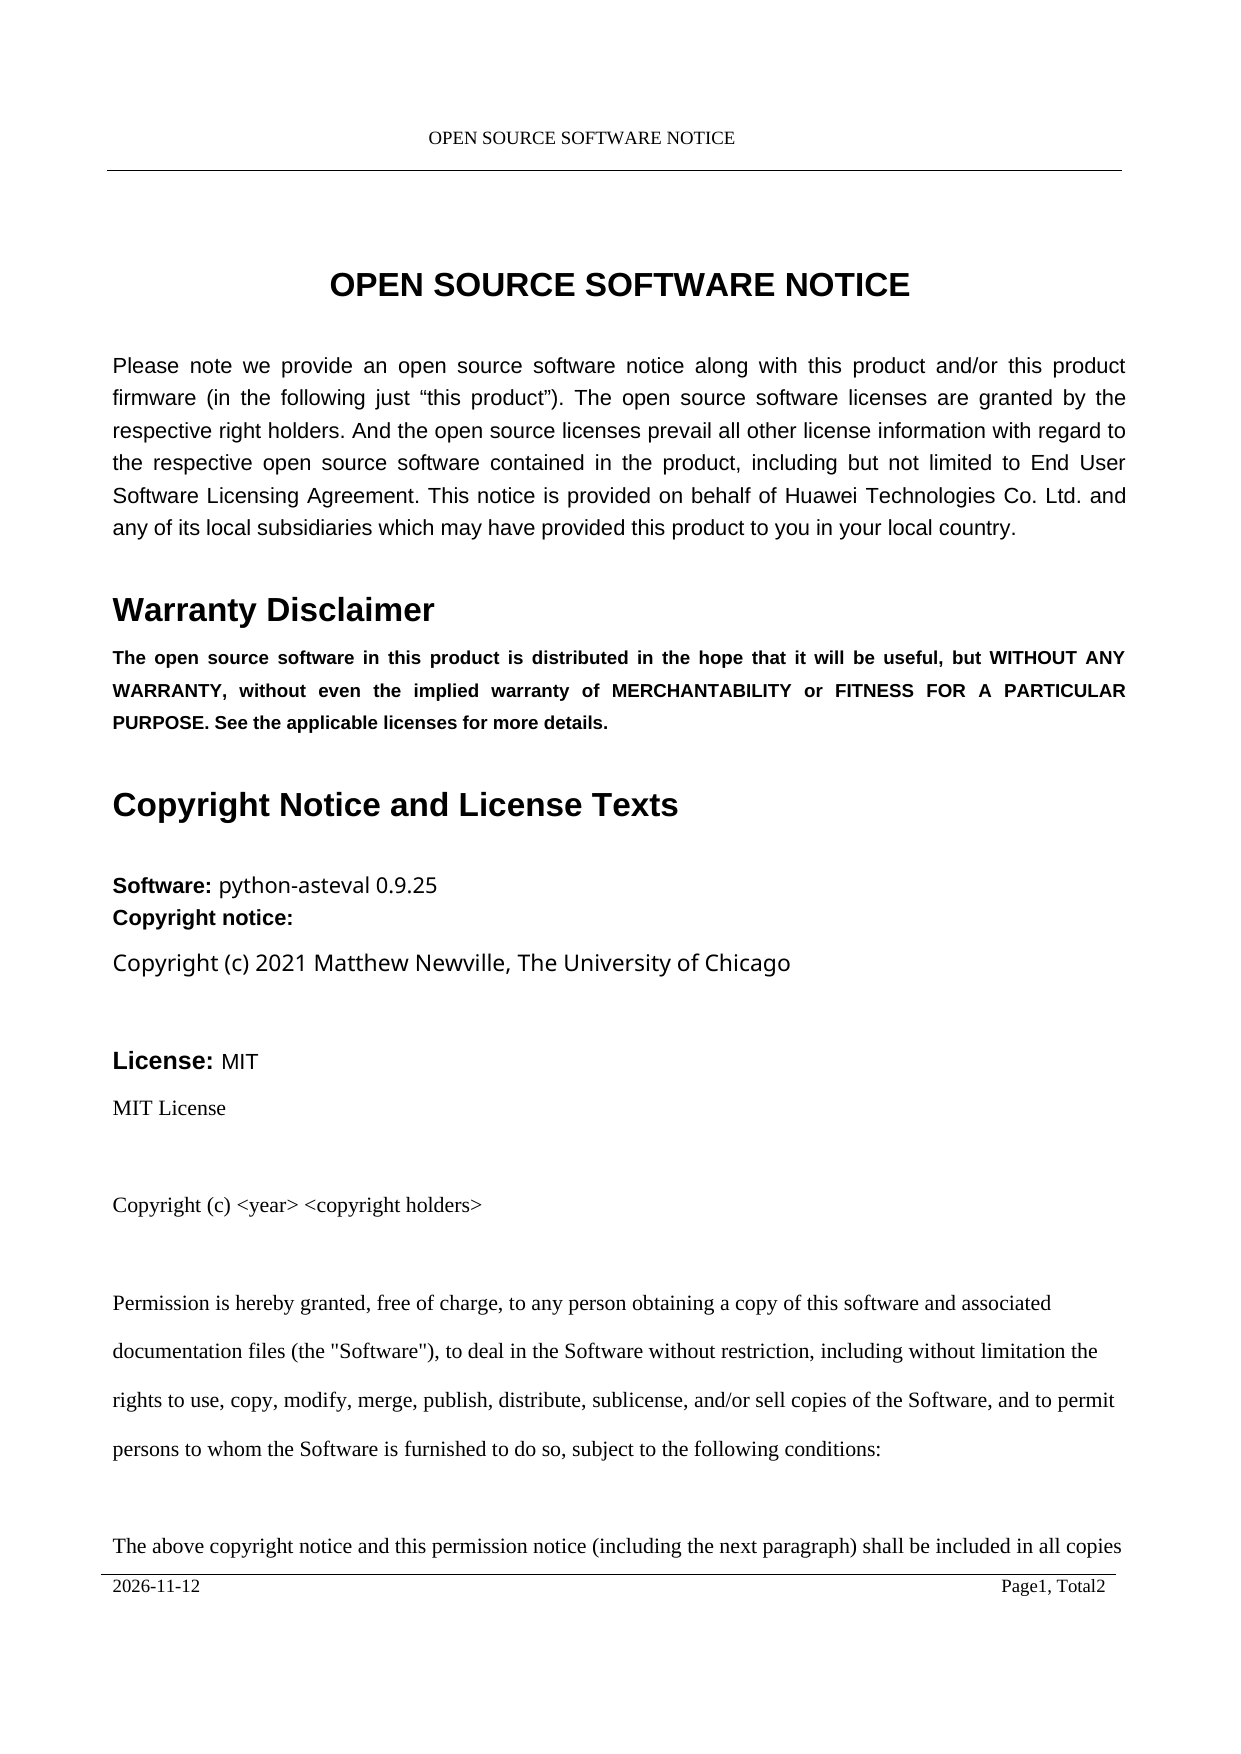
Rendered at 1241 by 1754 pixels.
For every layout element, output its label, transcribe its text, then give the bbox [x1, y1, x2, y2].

text Software: python-asteval 0.9.25 [112, 869, 1128, 901]
text Warranty Disclaimer [112, 576, 1128, 641]
text Copyright notice: [112, 901, 1128, 934]
text Copyright Notice and License Texts [112, 771, 1128, 836]
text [112, 1091, 1128, 1562]
text License: MIT [112, 1044, 1128, 1077]
text The open source software in this product is distributed in the hope that it will be useful, but WITHOUT ANY WARRANTY, without even the implied warranty of MERCHANTABILITY or FITNESS FOR A PARTICULAR PURPOSE. See the applicable licenses for more details. [112, 641, 1128, 739]
text Please note we provide an open source software notice along with this product and/or this product firmware (in the following just “this product”). The open source software licenses are granted by the respective right holders. And the open source licenses prevail all other license information with regard to the respective open source software contained in the product, including but not limited to End User Software Licensing Agreement. This notice is provided on behalf of Huawei Technologies Co. Ltd. and any of its local subsidiaries which may have provided this product to you in your local country. [112, 349, 1128, 544]
text Copyright (c) 2021 Matthew Newville, The University of Chicago [112, 947, 1128, 1028]
text OPEN SOURCE SOFTWARE NOTICE [112, 251, 1128, 316]
